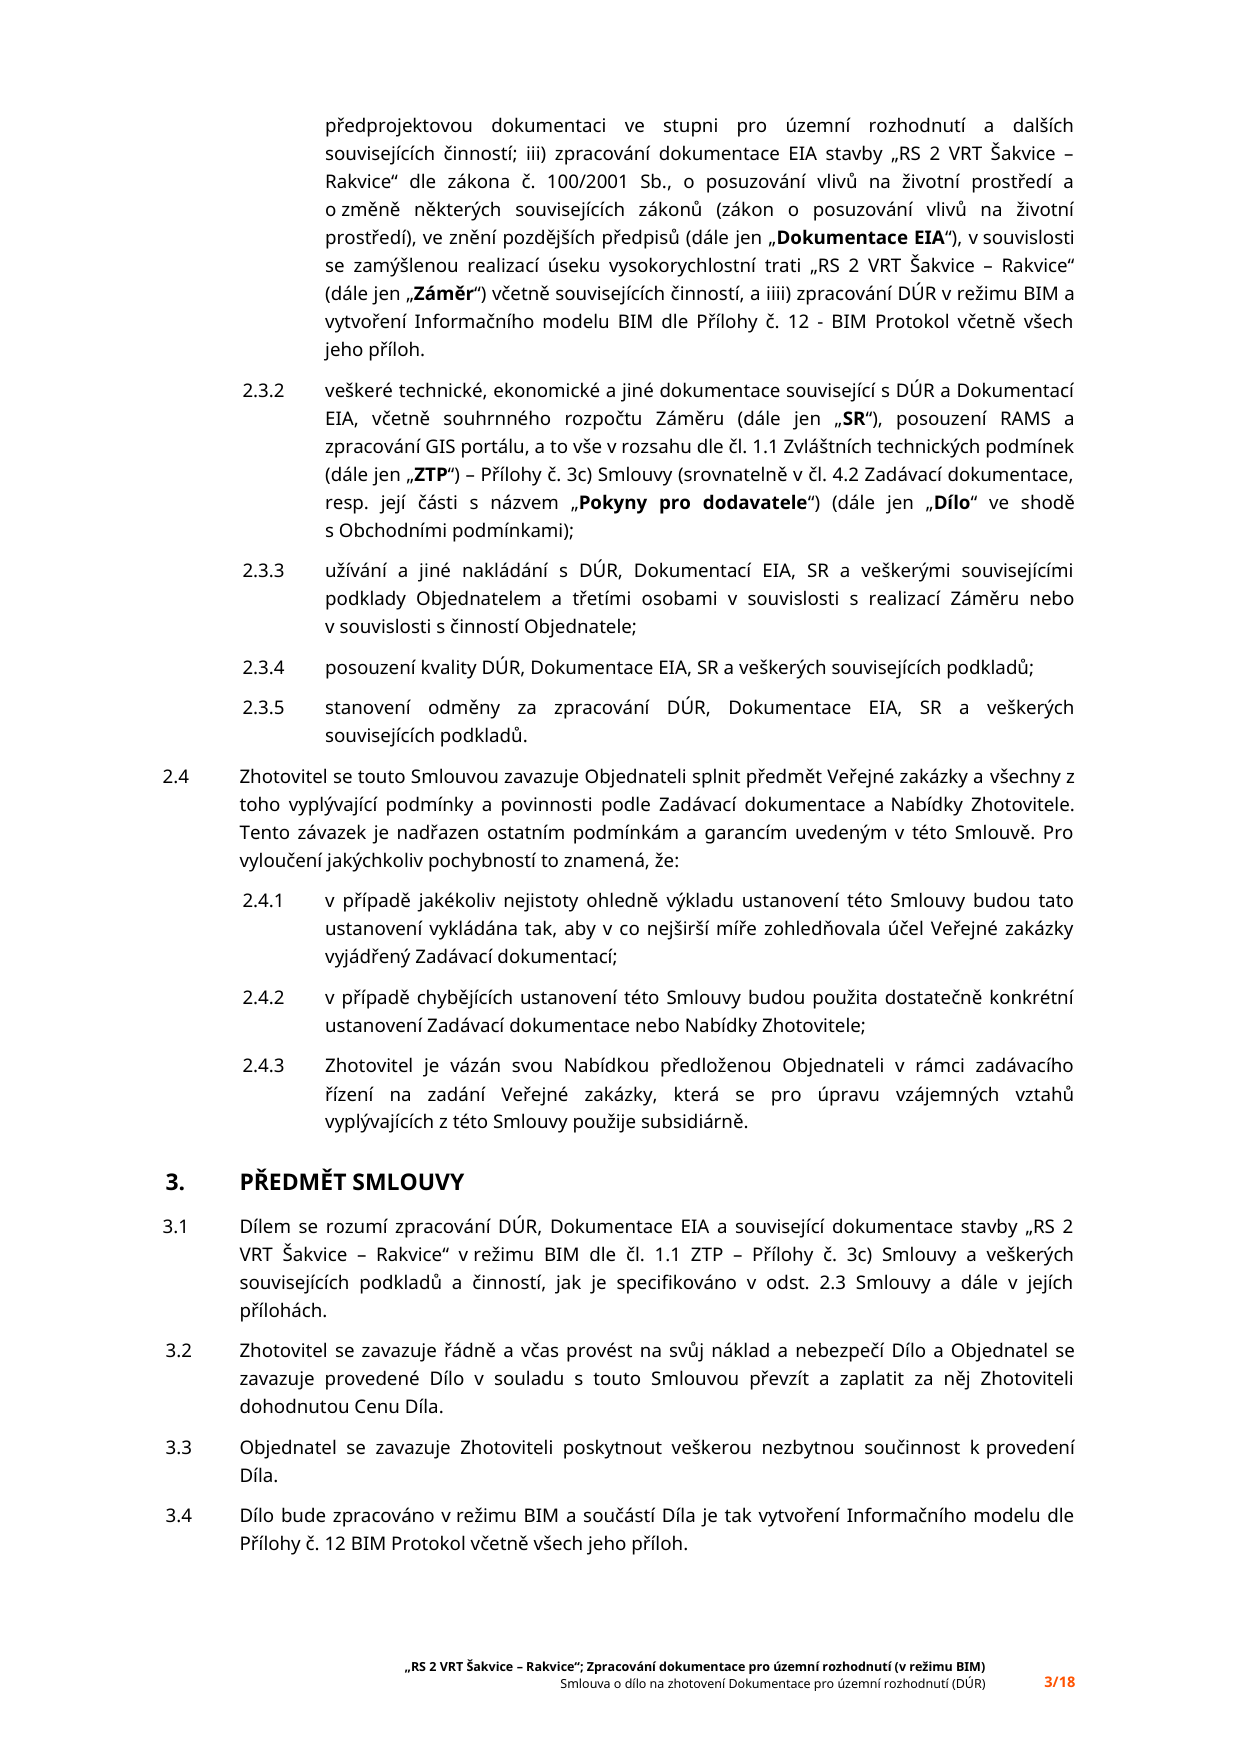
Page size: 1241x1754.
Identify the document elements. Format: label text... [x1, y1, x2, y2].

text užívání a jiné nakládání s DÚR, Dokumentací EIA, SR a veškerými souvisejícími podklady Objednatelem a třetími osobami v souvislosti s realizací Záměru nebo v souvislosti s činností Objednatele; [242, 557, 1075, 639]
text veškeré technické, ekonomické a jiné dokumentace související s DÚR a Dokumentací EIA, včetně souhrnného rozpočtu Záměru (dále jen „SR“), posouzení RAMS a zpracování GIS portálu, a to vše v rozsahu dle čl. 1.1 Zvláštních technických podmínek (dále jen „ZTP“) – Přílohy č. 3c) Smlouvy (srovnatelně v čl. 4.2 Zadávací dokumentace, resp. její části s názvem „Pokyny pro dodavatele“) (dále jen „Dílo“ ve shodě s Obchodními podmínkami); [242, 377, 1075, 542]
text Zhotovitel se zavazuje řádně a včas provést na svůj náklad a nebezpečí Dílo a Objednatel se zavazuje provedené Dílo v souladu s touto Smlouvou převzít a zaplatit za něj Zhotoviteli dohodnutou Cenu Díla. [165, 1337, 1075, 1419]
text Zhotovitel je vázán svou Nabídkou předloženou Objednateli v rámci zadávacího řízení na zadání Veřejné zakázky, která se pro úpravu vzájemných vztahů vyplývajících z této Smlouvy použije subsidiárně. [242, 1053, 1075, 1134]
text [242, 112, 1075, 362]
text Objednatel se zavazuje Zhotoviteli poskytnout veškerou nezbytnou součinnost k provedení Díla. [165, 1434, 1075, 1488]
text Dílo bude zpracováno v režimu BIM a součástí Díla je tak vytvoření Informačního modelu dle Přílohy č. 12 BIM Protokol včetně všech jeho příloh. [165, 1503, 1075, 1556]
text PŘEDMĚT SMLOUVY [165, 1166, 1075, 1197]
text Dílem se rozumí zpracování DÚR, Dokumentace EIA a související dokumentace stavby „RS 2 VRT Šakvice – Rakvice“ v režimu BIM dle čl. 1.1 ZTP – Přílohy č. 3c) Smlouvy a veškerých souvisejících podkladů a činností, jak je specifikováno v odst. 2.3 Smlouvy a dále v jejích přílohách. [162, 1213, 1075, 1322]
text Zhotovitel se touto Smlouvou zavazuje Objednateli splnit předmět Veřejné zakázky a všechny z toho vyplývající podmínky a povinnosti podle Zadávací dokumentace a Nabídky Zhotovitele. Tento závazek je nadřazen ostatním podmínkám a garancím uvedeným v této Smlouvě. Pro vyloučení jakýchkoliv pochybností to znamená, že: [162, 763, 1075, 873]
text posouzení kvality DÚR, Dokumentace EIA, SR a veškerých souvisejících podkladů; [242, 654, 1075, 679]
text v případě jakékoliv nejistoty ohledně výkladu ustanovení této Smlouvy budou tato ustanovení vykládána tak, aby v co nejširší míře zohledňovala účel Veřejné zakázky vyjádřený Zadávací dokumentací; [242, 888, 1075, 969]
text v případě chybějících ustanovení této Smlouvy budou použita dostatečně konkrétní ustanovení Zadávací dokumentace nebo Nabídky Zhotovitele; [242, 984, 1075, 1038]
text stanovení odměny za zpracování DÚR, Dokumentace EIA, SR a veškerých souvisejících podkladů. [242, 694, 1075, 748]
